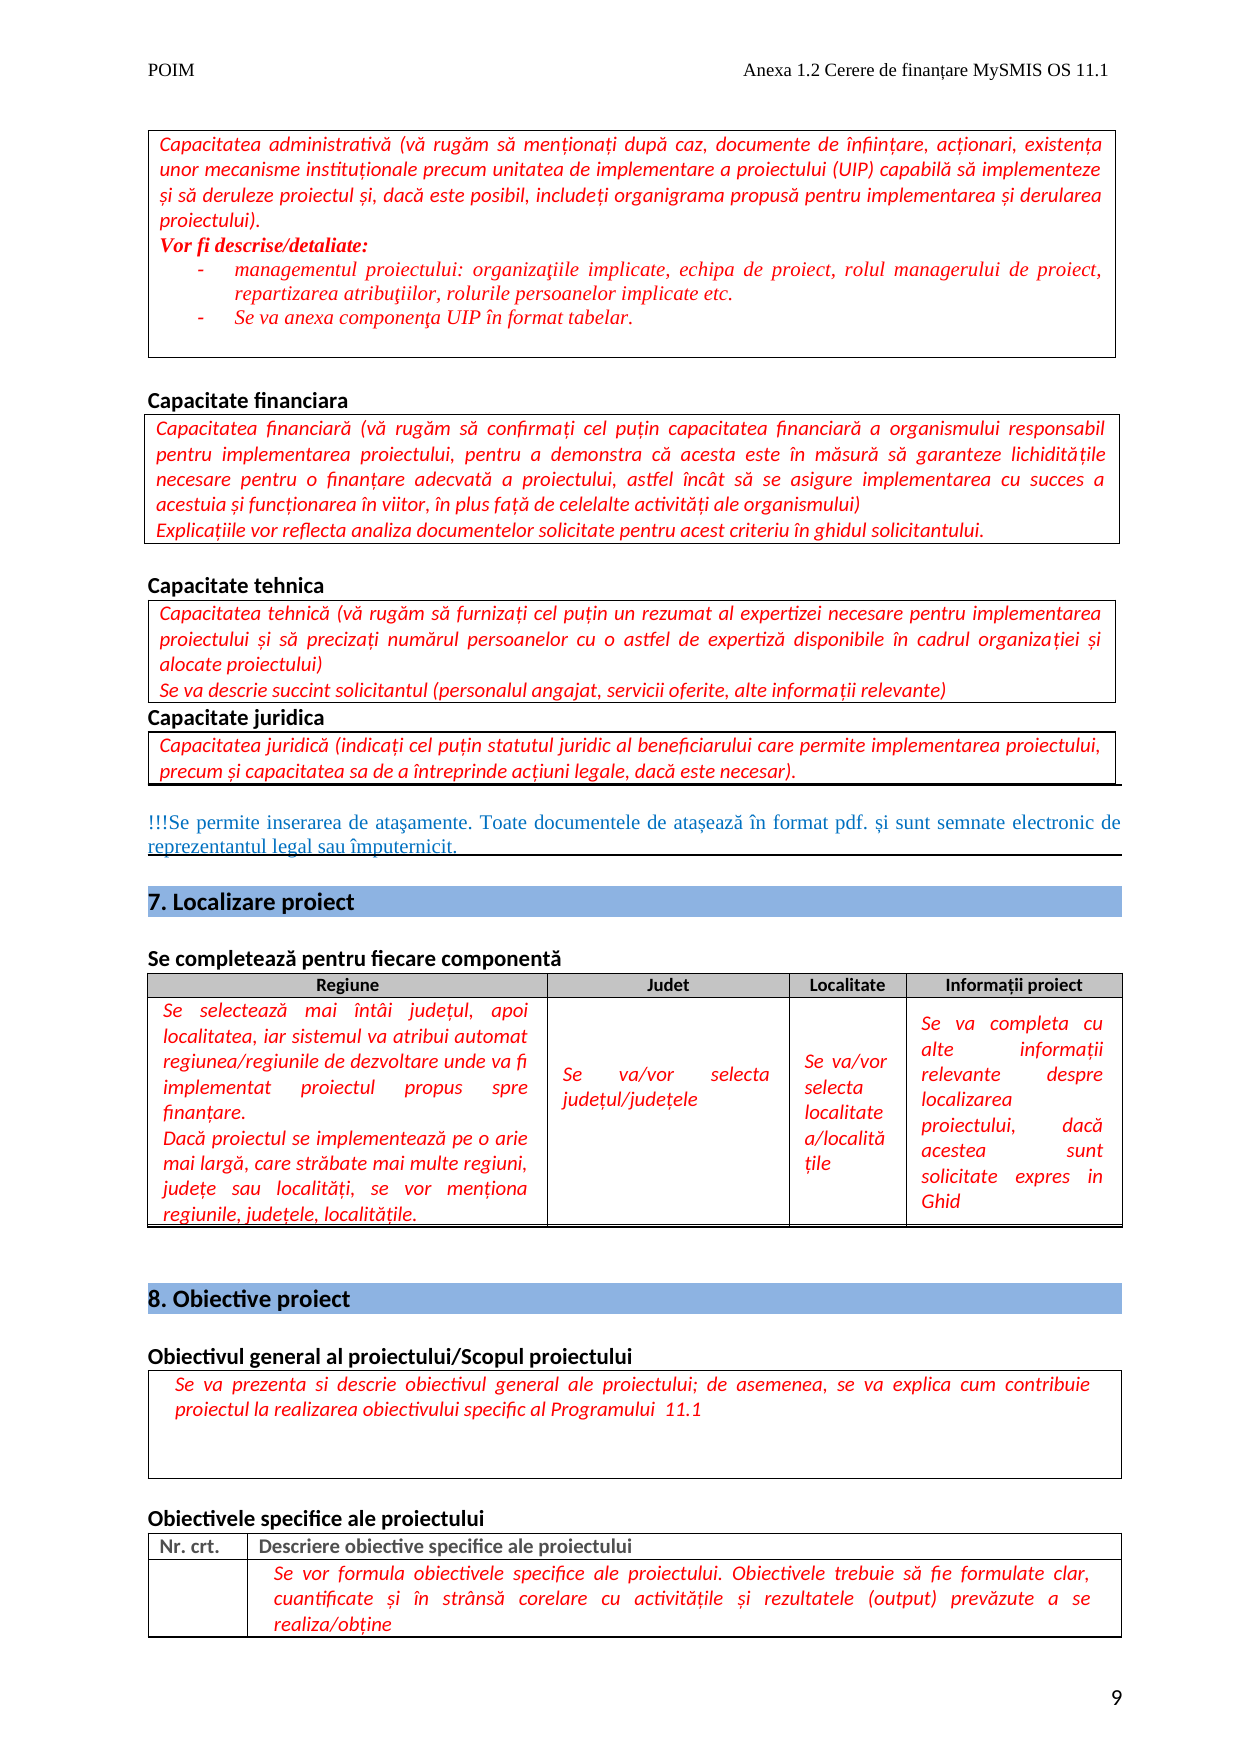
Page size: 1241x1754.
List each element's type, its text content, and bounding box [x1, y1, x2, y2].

subtitle 7. Localizare proiect [148, 886, 1122, 917]
table_header Capacitatea administrativă (vă rugăm să menționați după caz, documente de înființare, acționari, existența unor mecanisme instituționale precum unitatea de implementare a proiectului (UIP) capabilă să implementeze și să deruleze proiectul și, dacă este posibil, includeți organigrama propusă pentru implementarea și derularea proiectului). Vor fi descrise/detaliate: managementul proiectului: organizaţiile implicate, echipa de proiect, rolul managerului de proiect, repartizarea atribuţiilor, rolurile persoanelor implicate etc. Se va anexa componenţa UIP în format tabelar. [149, 131, 1115, 357]
table_cell Se selectează mai întâi județul, apoi localitatea, iar sistemul va atribui automat regiunea/regiunile de dezvoltare unde va fi implementat proiectul propus spre finanțare. Dacă proiectul se implementează pe o arie mai largă, care străbate mai multe regiuni, judeţe sau localităţi, se vor menţiona regiunile, judeţele, localităţile. [148, 998, 547, 1224]
text Capacitate financiara [148, 386, 1122, 414]
table_header Localitate [790, 974, 906, 997]
text Se completează pentru fiecare componentă [148, 944, 1122, 973]
table_cell Se vor formula obiectivele specifice ale proiectului. Obiectivele trebuie să fie formulate clar, cuantificate și în strânsă corelare cu activităţile şi rezultatele (output) prevăzute a se realiza/obţine [248, 1560, 1121, 1636]
table_header Se va prezenta si descrie obiectivul general ale proiectului; de asemenea, se va explica cum contribuie proiectul la realizarea obiectivului specific al Programului 11.1 [149, 1371, 1121, 1478]
text Obiectivul general al proiectului/Scopul proiectului [148, 1342, 1122, 1370]
table_header Descriere obiective specifice ale proiectului [248, 1534, 1121, 1559]
table_cell Se va/vor selecta județul/județele [548, 998, 789, 1224]
table_header Capacitatea financiară (vă rugăm să confirmați cel puțin capacitatea financiară a organismului responsabil pentru implementarea proiectului, pentru a demonstra că acesta este în măsură să garanteze lichiditățile necesare pentru o finanțare adecvată a proiectului, astfel încât să se asigure implementarea cu succes a acestuia și funcționarea în viitor, în plus față de celelalte activități ale organismului) Explicaţiile vor reflecta analiza documentelor solicitate pentru acest criteriu în ghidul solicitantului. [145, 415, 1119, 542]
table_cell [149, 1560, 247, 1636]
table_header Regiune [148, 974, 547, 997]
table_header Informații proiect [907, 974, 1122, 997]
table_header Nr. crt. [149, 1534, 247, 1559]
subtitle 8. Obiective proiect [148, 1283, 1122, 1314]
table_cell Se va completa cu alte informații relevante despre localizarea proiectului, dacă acestea sunt solicitate expres in Ghid [907, 998, 1122, 1224]
table_header Capacitatea juridică (indicați cel puțin statutul juridic al beneficiarului care permite implementarea proiectului, precum și capacitatea sa de a întreprinde acțiuni legale, dacă este necesar). [149, 733, 1115, 783]
text Capacitate juridica [148, 703, 1122, 731]
table_cell Se va/vor selecta localitatea/localitățile [790, 998, 906, 1224]
text Obiectivele specifice ale proiectului [148, 1504, 1122, 1533]
text !!!Se permite inserarea de ataşamente. Toate documentele de atașează în format pdf. și sunt semnate electronic de reprezentantul legal sau împuternicit. [148, 810, 1122, 854]
table_header Judet [548, 974, 789, 997]
text Capacitate tehnica [148, 572, 1122, 599]
table_header Capacitatea tehnică (vă rugăm să furnizați cel puțin un rezumat al expertizei necesare pentru implementarea proiectului și să precizați numărul persoanelor cu o astfel de expertiză disponibile în cadrul organizației și alocate proiectului) Se va descrie succint solicitantul (personalul angajat, servicii oferite, alte informații relevante) [149, 601, 1115, 702]
